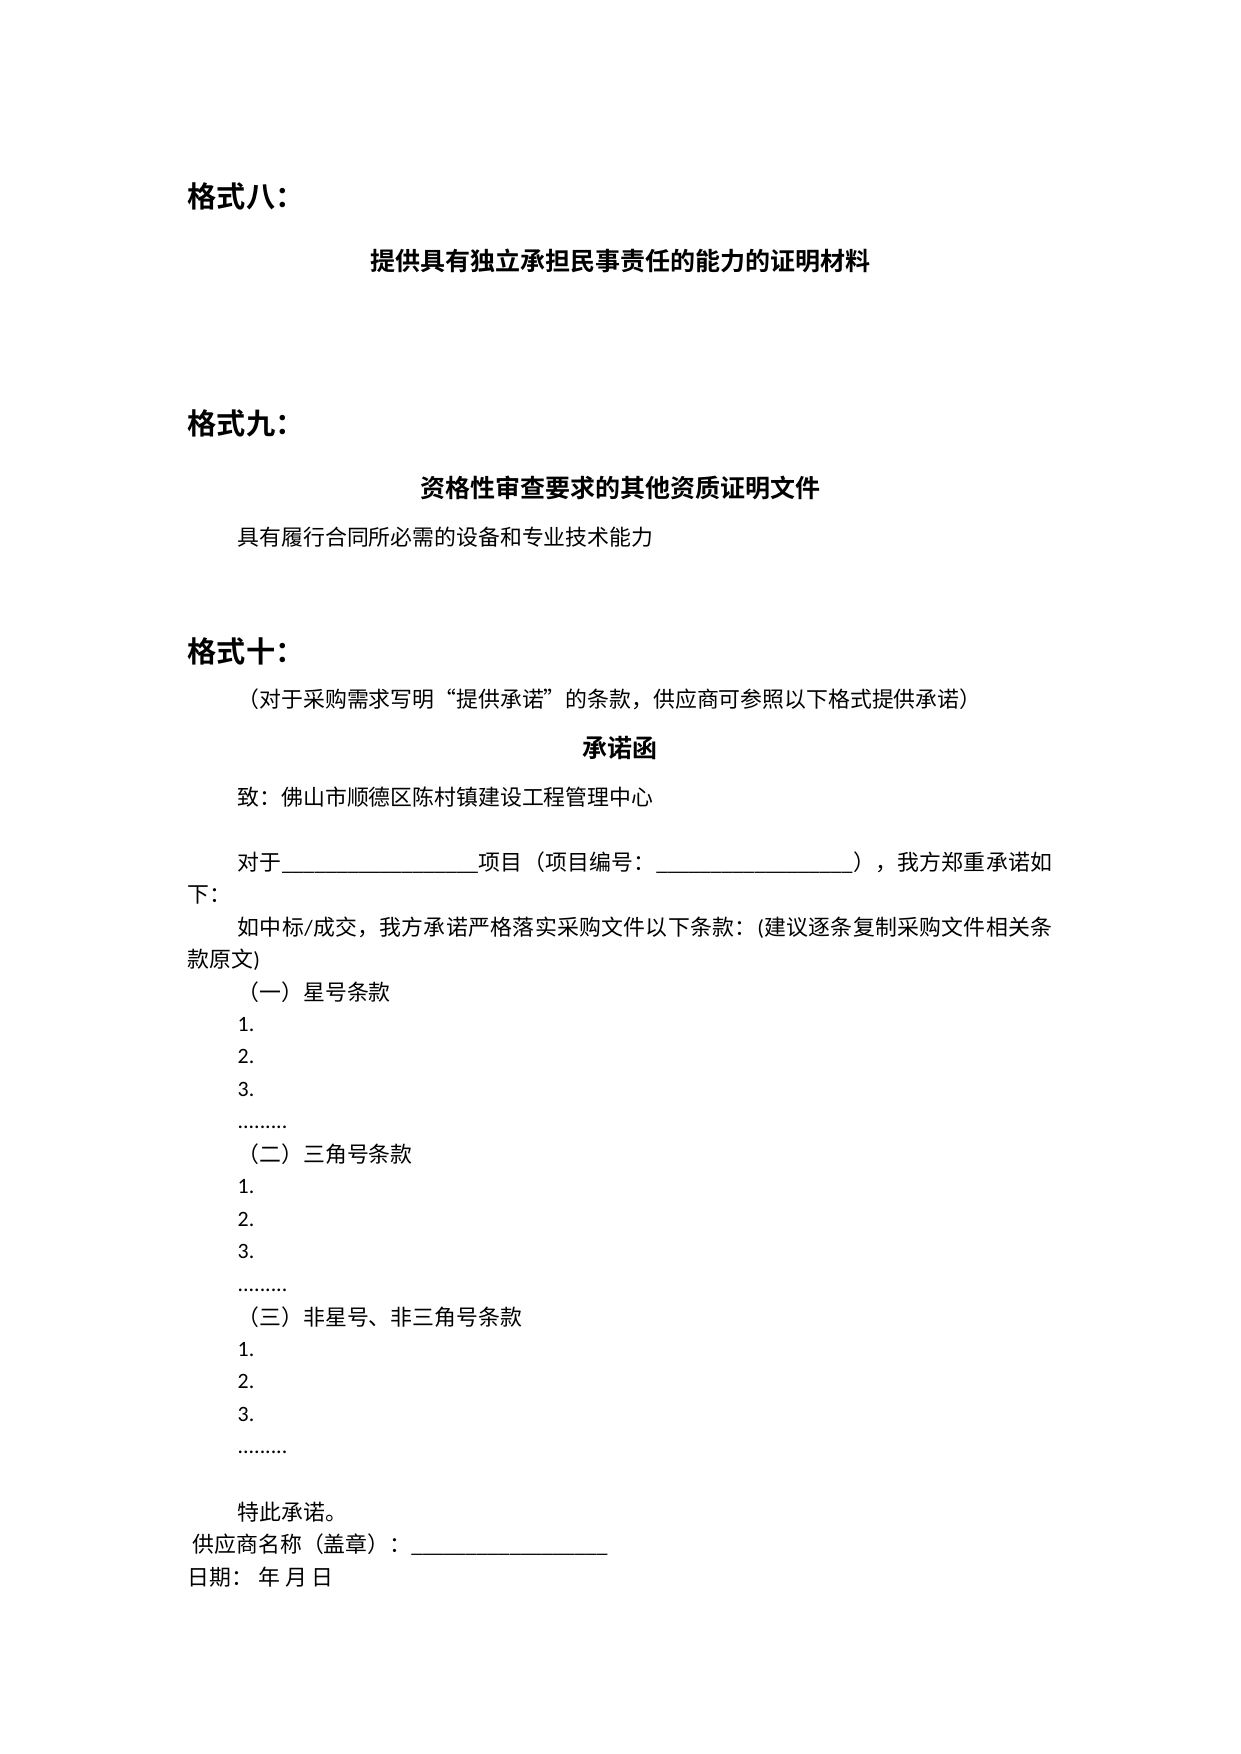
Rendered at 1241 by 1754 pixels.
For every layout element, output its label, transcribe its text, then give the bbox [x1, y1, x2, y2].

text ......... [187, 1429, 1053, 1494]
text 致：佛山市顺德区陈村镇建设工程管理中心 [187, 779, 1053, 844]
text 3. [187, 1397, 1053, 1429]
text （三）非星号、非三角号条款 [187, 1299, 1053, 1332]
text ......... [187, 1104, 1053, 1137]
text 日期： 年 月 日 [187, 1559, 1053, 1592]
text 如中标/成交，我方承诺严格落实采购文件以下条款：(建议逐条复制采购文件相关条款原文) [187, 909, 1053, 974]
text 1. [187, 1332, 1053, 1364]
text 格式十： [187, 617, 1053, 682]
text 承诺函 [187, 714, 1053, 779]
text 特此承诺。 [187, 1494, 1053, 1527]
text 2. [187, 1039, 1053, 1072]
text 格式八： [187, 162, 1053, 227]
text 2. [187, 1202, 1053, 1234]
text （二）三角号条款 [187, 1137, 1053, 1169]
text ......... [187, 1267, 1053, 1299]
text 2. [187, 1364, 1053, 1397]
text 3. [187, 1234, 1053, 1267]
text 1. [187, 1007, 1053, 1039]
text 1. [187, 1169, 1053, 1202]
text 具有履行合同所必需的设备和专业技术能力 [187, 519, 1053, 552]
text 3. [187, 1072, 1053, 1104]
text （一）星号条款 [187, 974, 1053, 1007]
text 供应商名称（盖章）：__________________ [187, 1527, 1053, 1559]
text 资格性审查要求的其他资质证明文件 [187, 454, 1053, 519]
text 提供具有独立承担民事责任的能力的证明材料 [187, 227, 1053, 292]
text 对于__________________项目（项目编号：__________________），我方郑重承诺如下： [187, 844, 1053, 909]
text 格式九： [187, 389, 1053, 454]
text （对于采购需求写明“提供承诺”的条款，供应商可参照以下格式提供承诺） [187, 682, 1053, 714]
